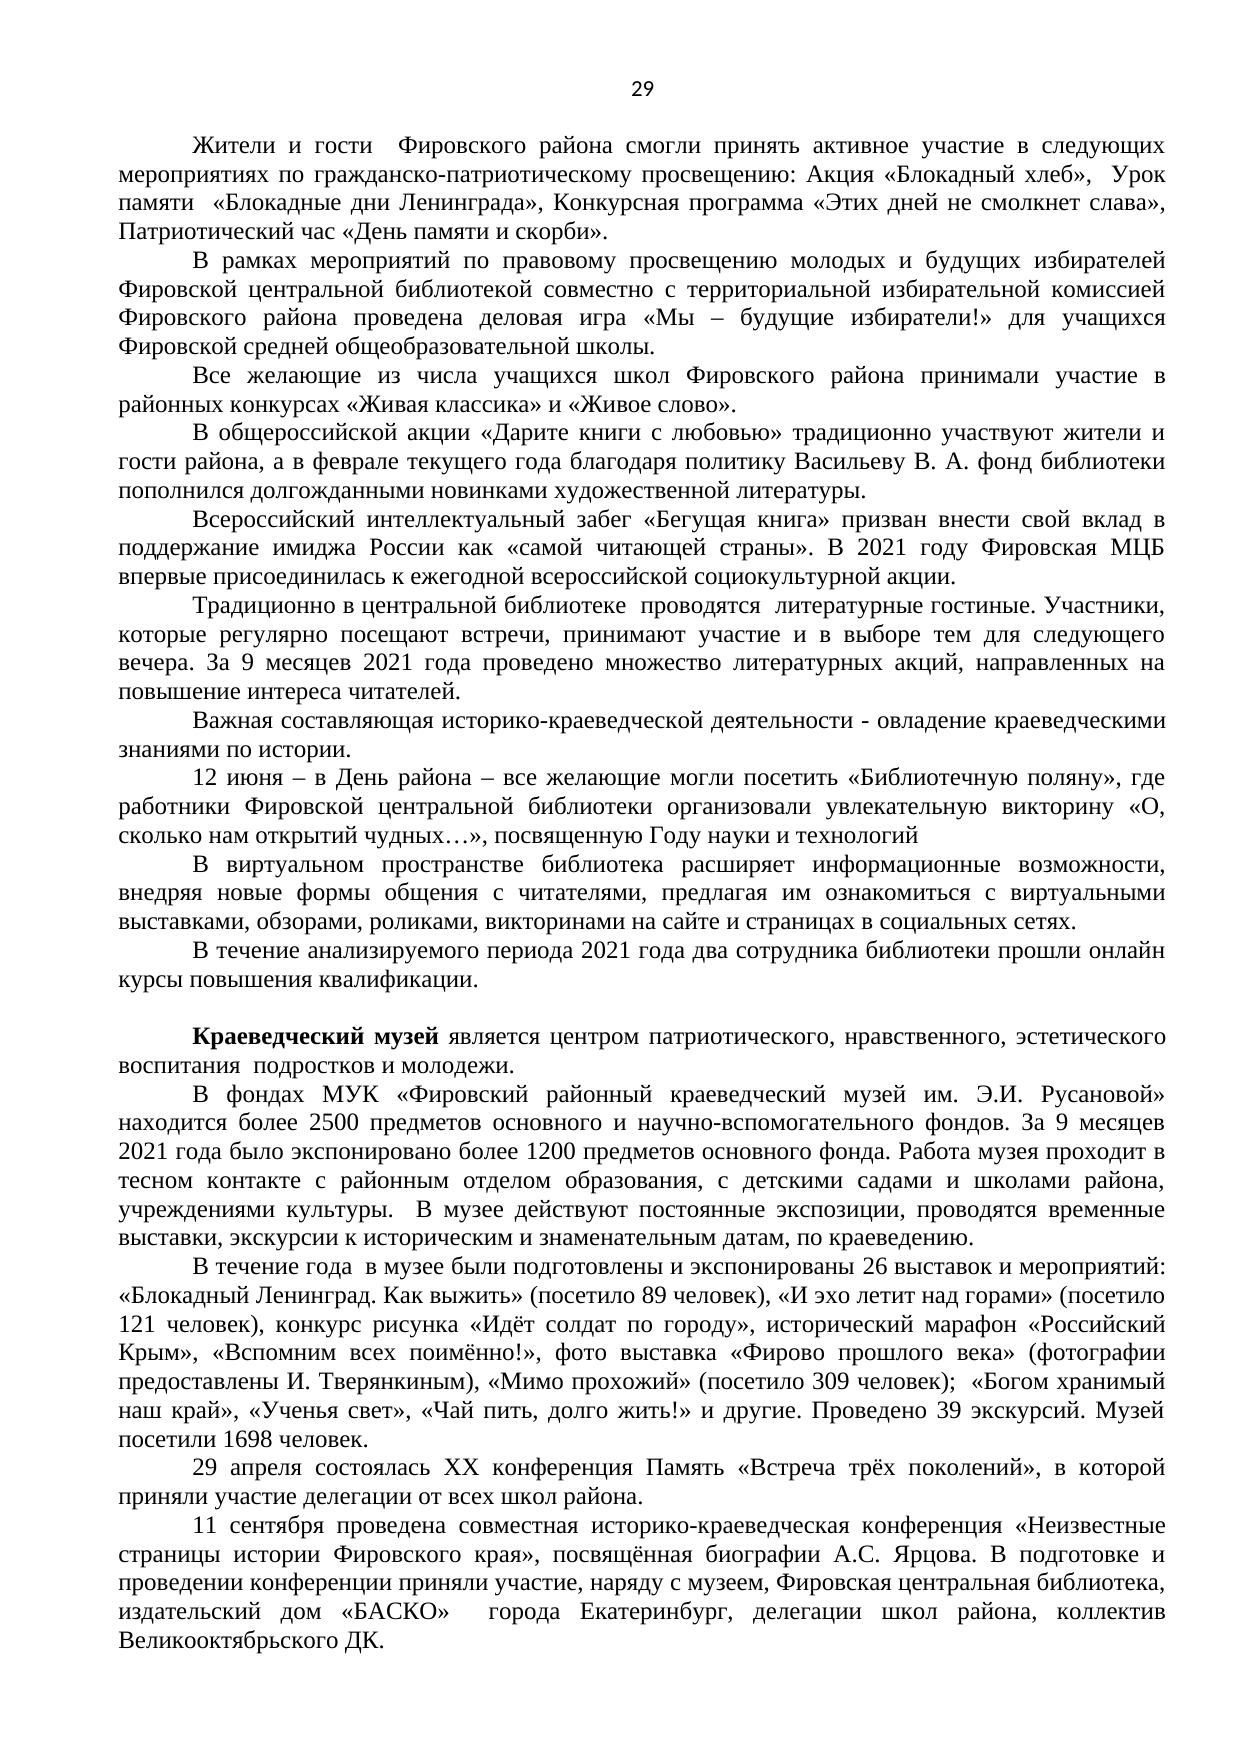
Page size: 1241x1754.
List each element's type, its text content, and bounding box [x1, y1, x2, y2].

text В течение анализируемого периода 2021 года два сотрудника библиотеки прошли онлайн курсы повышения квалификации. [118, 935, 1167, 992]
text Всероссийский интеллектуальный забег «Бегущая книга» призван внести свой вклад в поддержание имиджа России как «самой читающей страны». В 2021 году Фировская МЦБ впервые присоединилась к ежегодной всероссийской социокультурной акции. [118, 504, 1167, 590]
text В течение года в музее были подготовлены и экспонированы 26 выставок и мероприятий: «Блокадный Ленинград. Как выжить» (посетило 89 человек), «И эхо летит над горами» (посетило 121 человек), конкурс рисунка «Идёт солдат по городу», исторический марафон «Российский Крым», «Вспомним всех поимённо!», фото выставка «Фирово прошлого века» (фотографии предоставлены И. Тверянкиным), «Мимо прохожий» (посетило 309 человек); «Богом хранимый наш край», «Ученья свет», «Чай пить, долго жить!» и другие. Проведено 39 экскурсий. Музей посетили 1698 человек. [118, 1251, 1167, 1452]
text Жители и гости Фировского района смогли принять активное участие в следующих мероприятиях по гражданско-патриотическому просвещению: Акция «Блокадный хлеб», Урок памяти «Блокадные дни Ленинграда», Конкурсная программа «Этих дней не смолкнет слава», Патриотический час «День памяти и скорби». [118, 130, 1167, 245]
text Все желающие из числа учащихся школ Фировского района принимали участие в районных конкурсах «Живая классика» и «Живое слово». [118, 360, 1167, 417]
text Традиционно в центральной библиотеке проводятся литературные гостиные. Участники, которые регулярно посещают встречи, принимают участие и в выборе тем для следующего вечера. За 9 месяцев 2021 года проведено множество литературных акций, направленных на повышение интереса читателей. [118, 590, 1167, 705]
text В фондах МУК «Фировский районный краеведческий музей им. Э.И. Русановой» находится более 2500 предметов основного и научно-вспомогательного фондов. За 9 месяцев 2021 года было экспонировано более 1200 предметов основного фонда. Работа музея проходит в тесном контакте с районным отделом образования, с детскими садами и школами района, учреждениями культуры. В музее действуют постоянные экспозиции, проводятся временные выставки, экскурсии к историческим и знаменательным датам, по краеведению. [118, 1079, 1167, 1251]
text Краеведческий музей является центром патриотического, нравственного, эстетического воспитания подростков и молодежи. [118, 1021, 1167, 1079]
text Важная составляющая историко-краеведческой деятельности - овладение краеведческими знаниями по истории. [118, 705, 1167, 762]
text 29 апреля состоялась ХХ конференция Память «Встреча трёх поколений», в которой приняли участие делегации от всех школ района. [118, 1452, 1167, 1510]
text 11 сентября проведена совместная историко-краеведческая конференция «Неизвестные страницы истории Фировского края», посвящённая биографии А.С. Ярцова. В подготовке и проведении конференции приняли участие, наряду с музеем, Фировская центральная библиотека, издательский дом «БАСКО» города Екатеринбург, делегации школ района, коллектив Великооктябрьского ДК. [118, 1510, 1167, 1654]
text В общероссийской акции «Дарите книги с любовью» традиционно участвуют жители и гости района, а в феврале текущего года благодаря политику Васильеву В. А. фонд библиотеки пополнился долгожданными новинками художественной литературы. [118, 417, 1167, 504]
text 12 июня – в День района – все желающие могли посетить «Библиотечную поляну», где работники Фировской центральной библиотеки организовали увлекательную викторину «О, сколько нам открытий чудных…», посвященную Году науки и технологий [118, 762, 1167, 849]
text В рамках мероприятий по правовому просвещению молодых и будущих избирателей Фировской центральной библиотекой совместно с территориальной избирательной комиссией Фировского района проведена деловая игра «Мы – будущие избиратели!» для учащихся Фировской средней общеобразовательной школы. [118, 245, 1167, 360]
text В виртуальном пространстве библиотека расширяет информационные возможности, внедряя новые формы общения с читателями, предлагая им ознакомиться с виртуальными выставками, обзорами, роликами, викторинами на сайте и страницах в социальных сетях. [118, 849, 1167, 935]
